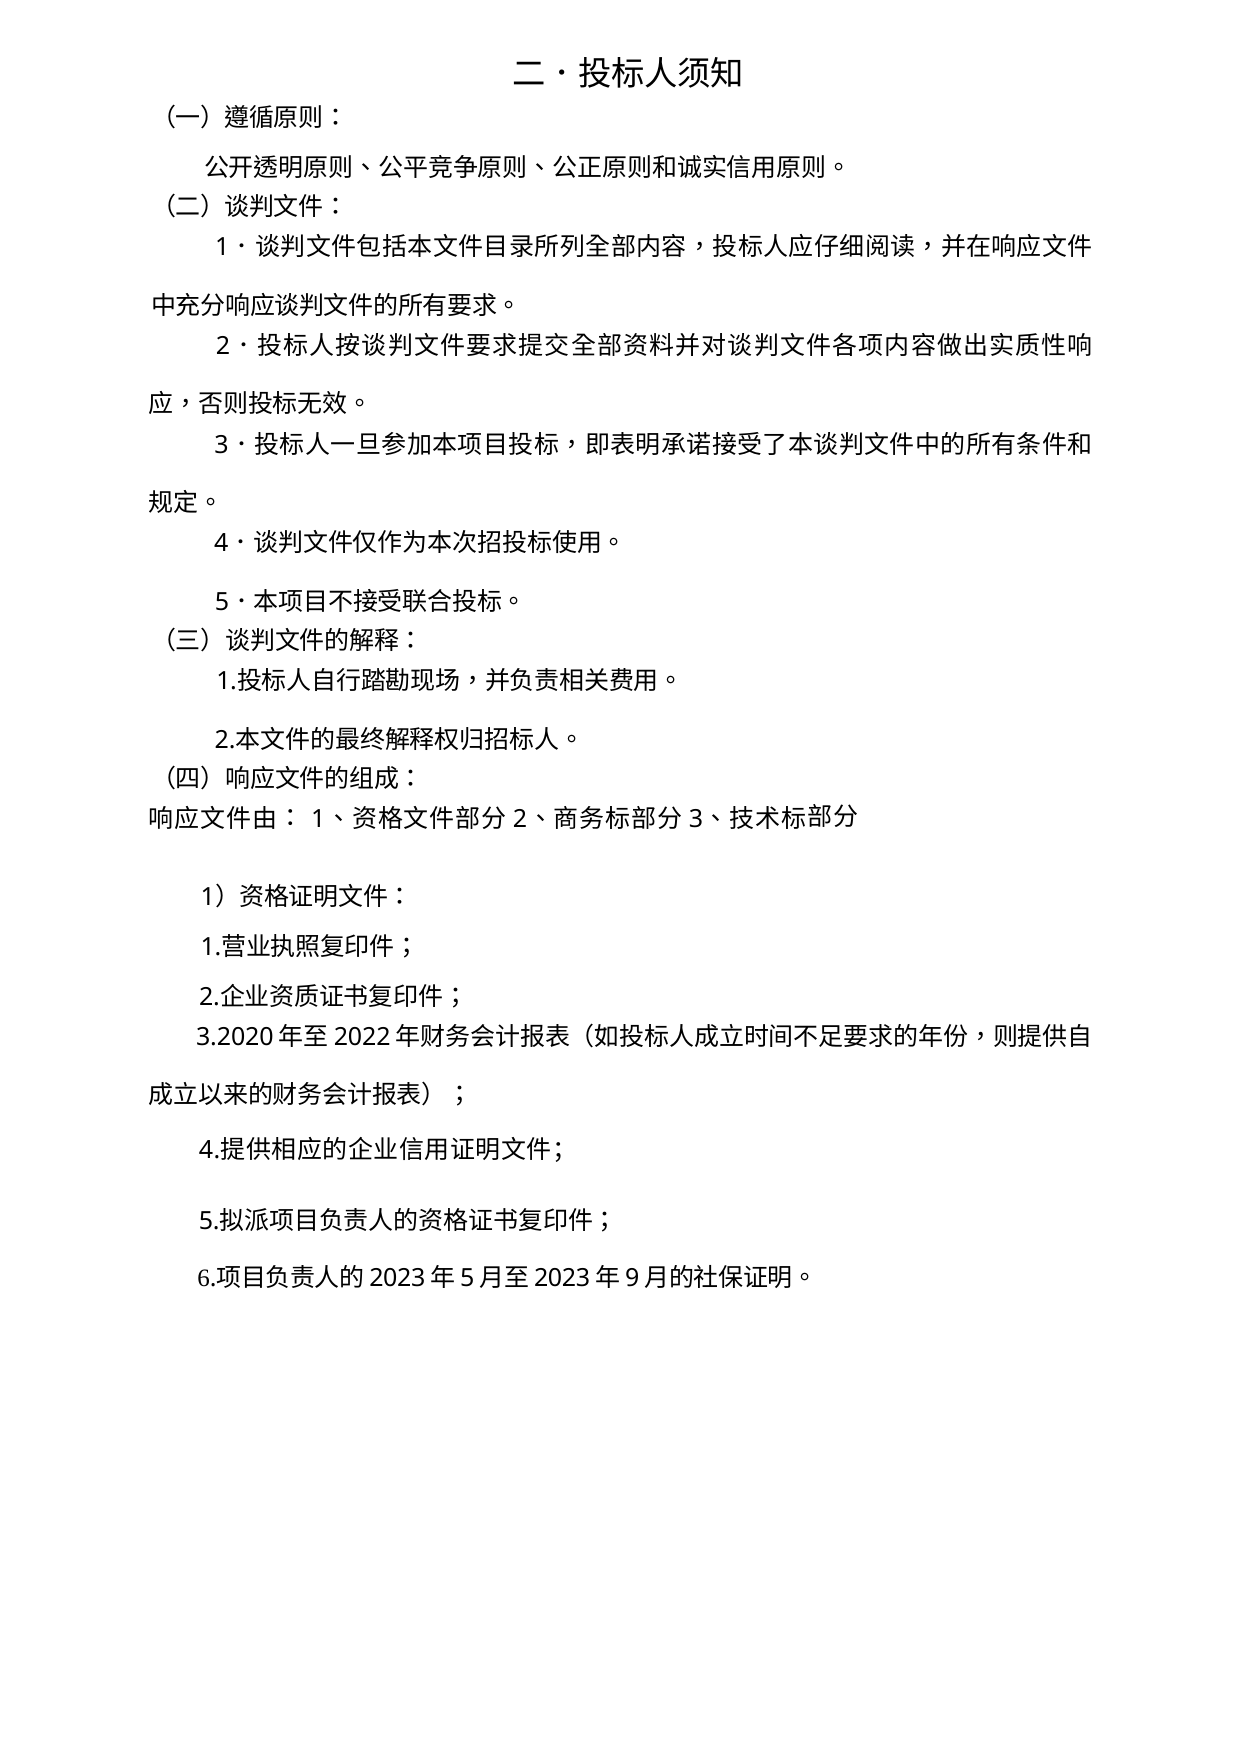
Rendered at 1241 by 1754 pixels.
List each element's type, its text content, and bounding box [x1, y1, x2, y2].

text 二．投标人须知 [512, 52, 1092, 94]
text 1）资格证明文件： [200, 880, 1092, 911]
text 3．投标人一旦参加本项目投标，即表明承诺接受了本谈判文件中的所有条件和 [149, 438, 1092, 487]
list 4.提供相应的企业信用证明文件； [198, 1129, 1092, 1166]
text 2．投标人按谈判文件要求提交全部资料并对谈判文件各项内容做出实质性响 [149, 339, 1092, 388]
text 公开透明原则、公平竞争原则、公正原则和诚实信用原则。 [204, 152, 1092, 183]
text （一）遵循原则： [151, 102, 1092, 133]
list 5.拟派项目负责人的资格证书复印件； [198, 1203, 1092, 1237]
text 5．本项目不接受联合投标。 [214, 586, 1092, 617]
text 2.企业资质证书复印件； [199, 980, 1092, 1011]
text 中充分响应谈判文件的所有要求。 [151, 289, 1092, 320]
text 成立以来的财务会计报表）； [149, 1079, 1092, 1110]
text 1．谈判文件包括本文件目录所列全部内容，投标人应仔细阅读，并在响应文件 [149, 241, 1092, 289]
text 4．谈判文件仅作为本次招投标使用。 [214, 537, 1092, 586]
text 应，否则投标无效。 [149, 388, 1092, 419]
text （四）响应文件的组成： [151, 762, 1092, 794]
text 2.本文件的最终解释权归招标人。 [214, 723, 1092, 754]
text （三）谈判文件的解释： [151, 625, 1092, 656]
text 3.2020年至2022年财务会计报表（如投标人成立时间不足要求的年份，则提供自 [149, 1030, 1092, 1079]
text 规定。 [149, 487, 1092, 518]
text 1.投标人自行踏勘现场，并负责相关费用。 [216, 674, 1092, 723]
text 响应文件由 ：1、资格文件部分2、商务标部分3、技术标部分 [149, 812, 1092, 861]
text （二）谈判文件： [151, 191, 1092, 222]
text 6.项目负责人的2023年5月至2023年9月的社保证明。 [149, 1262, 1092, 1293]
text 1.营业执照复印件； [200, 930, 1092, 961]
